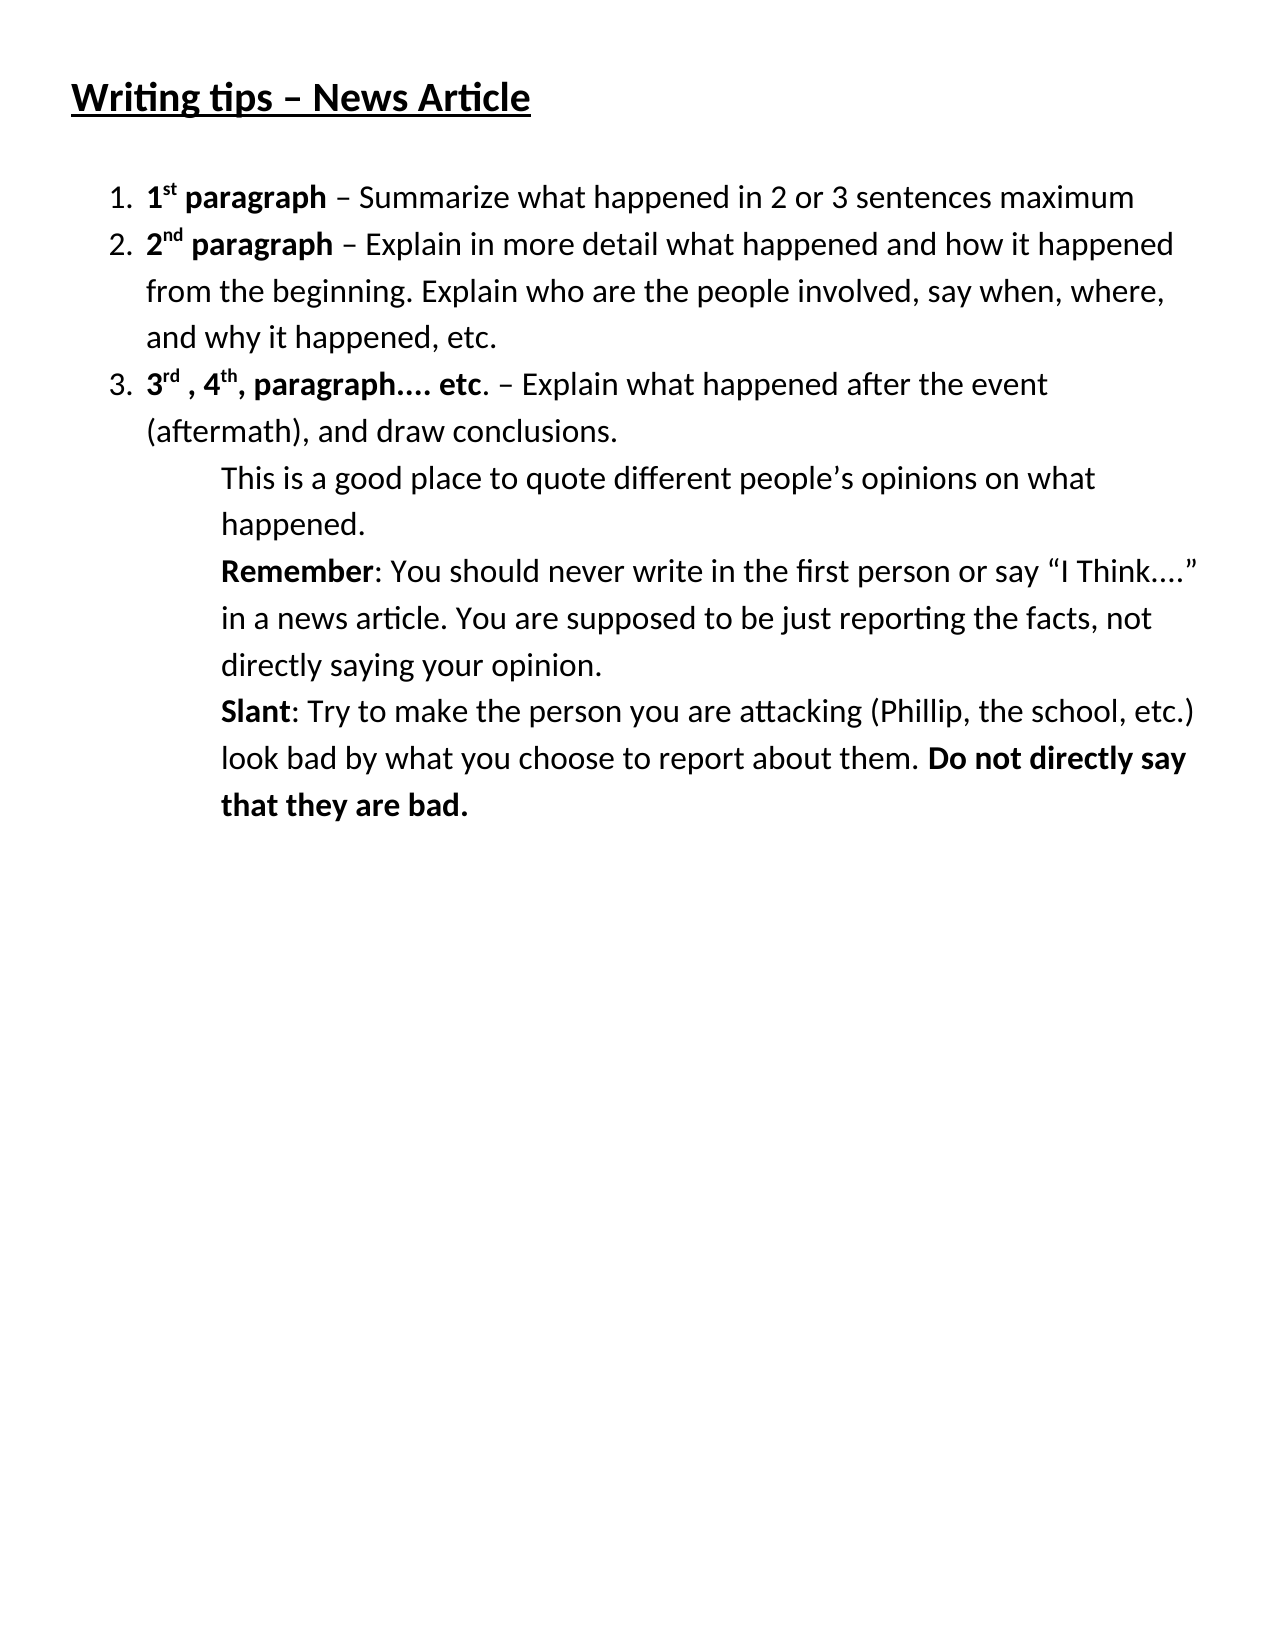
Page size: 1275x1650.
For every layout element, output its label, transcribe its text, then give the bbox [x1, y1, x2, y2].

list Slant: Try to make the person you are attacking (Phillip, the school, etc.) look bad by what you choose to report about them. Do not directly say that they are bad. [221, 691, 1204, 825]
list 3rd , 4th, paragraph.... etc. – Explain what happened after the event (aftermath), and draw conclusions. [108, 363, 1204, 451]
list 2nd paragraph – Explain in more detail what happened and how it happened from the beginning. Explain who are the people involved, say when, where, and why it happened, etc. [108, 223, 1204, 357]
list This is a good place to quote different people’s opinions on what happened. [221, 457, 1204, 544]
text Writing tips – News Article [71, 71, 1204, 122]
list 1st paragraph – Summarize what happened in 2 or 3 sentences maximum [108, 176, 1204, 217]
list Remember: You should never write in the first person or say “I Think....” in a news article. You are supposed to be just reporting the facts, not directly saying your opinion. [221, 550, 1204, 684]
